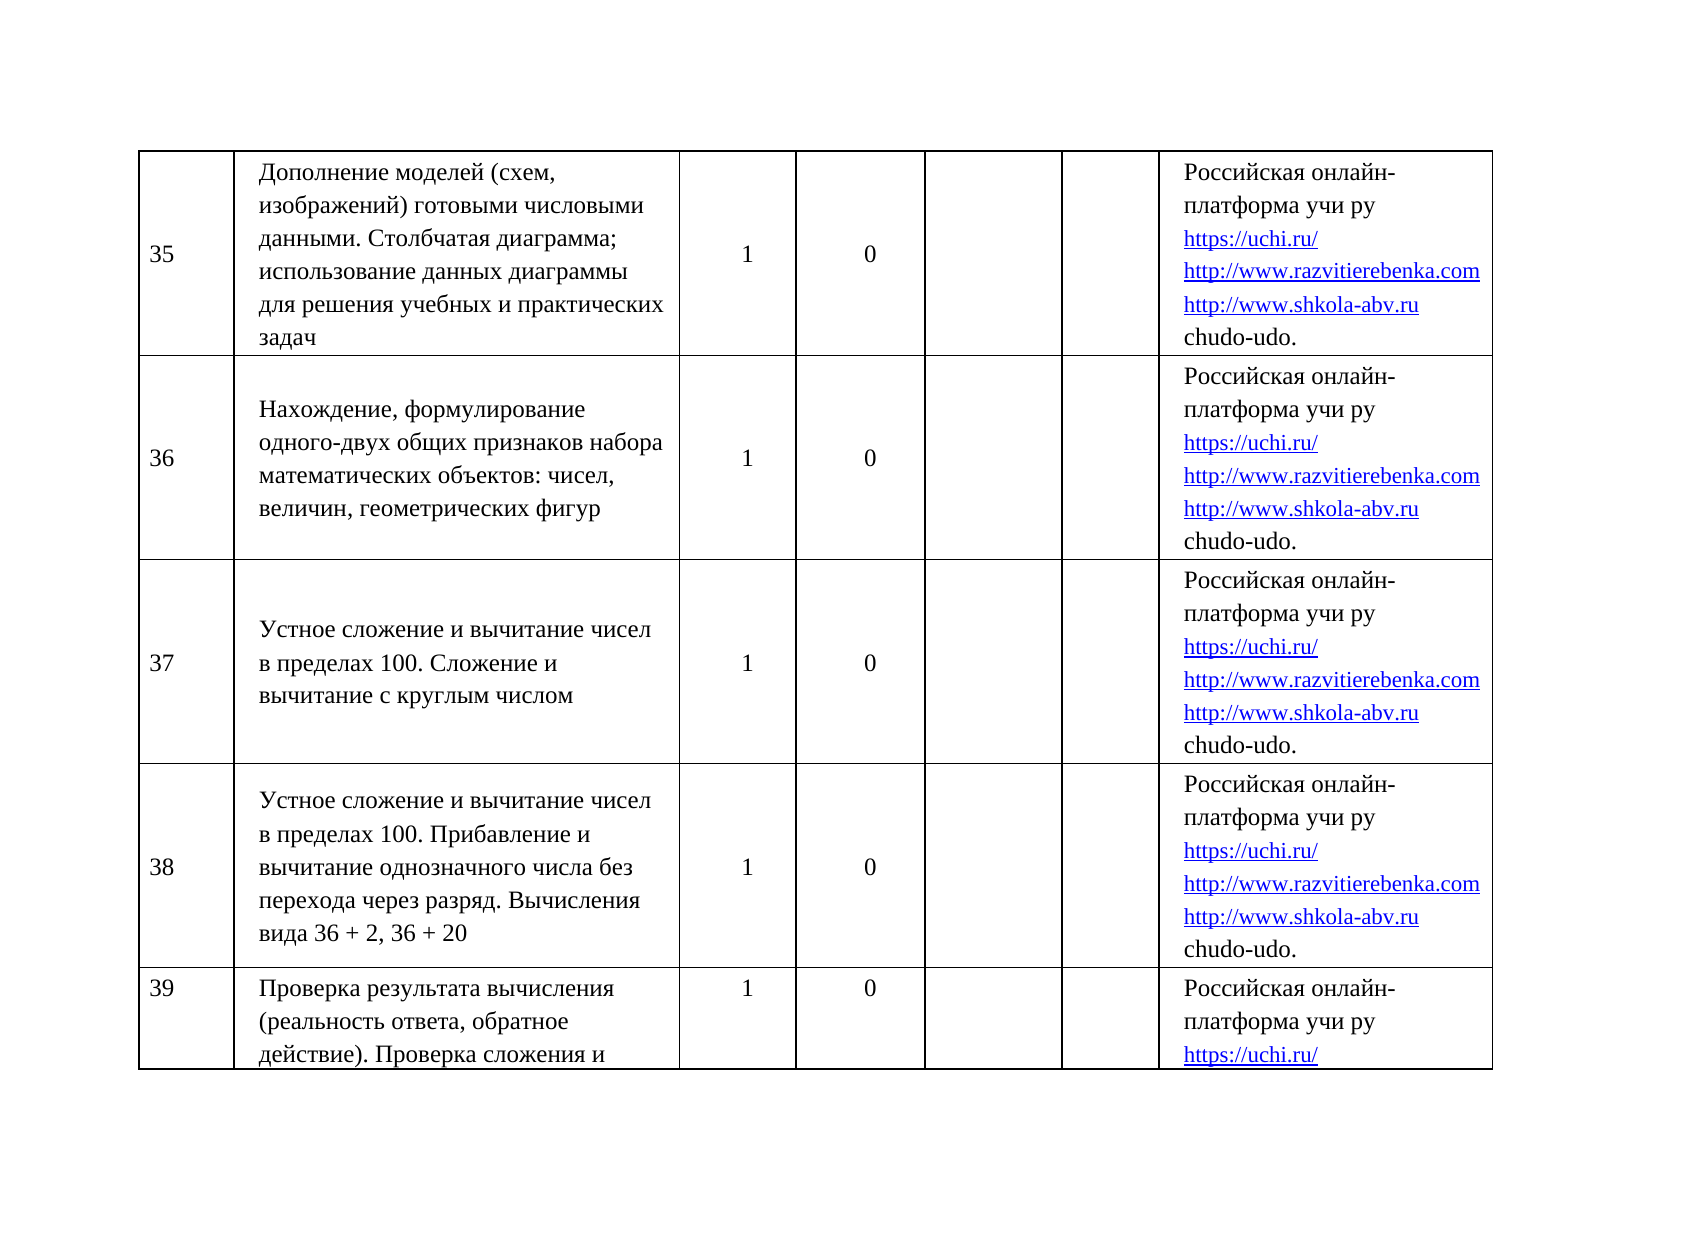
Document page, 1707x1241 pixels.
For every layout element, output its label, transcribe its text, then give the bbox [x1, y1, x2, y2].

table_cell 1 [680, 764, 795, 967]
table_cell Российская онлайн- платформа учи ру https://uchi.ru/ http://www.razvitierebenka.com http://www.shkola-abv.ru chudo-udo. [1160, 764, 1492, 967]
table_cell [1063, 968, 1158, 1068]
table_cell [1063, 560, 1158, 763]
table_cell 0 [797, 152, 924, 354]
table_cell 39 [140, 968, 233, 1068]
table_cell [1160, 968, 1492, 1068]
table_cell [1160, 152, 1492, 354]
table_cell [926, 764, 1061, 967]
table_cell Российская онлайн- платформа учи ру https://uchi.ru/ http://www.razvitierebenka.com http://www.shkola-abv.ru chudo-udo. [1160, 356, 1492, 558]
table_cell 0 [797, 356, 924, 558]
table_cell 0 [797, 560, 924, 763]
table_cell Нахождение, формулирование одного-двух общих признаков набора математических объектов: чисел, величин, геометрических фигур [235, 356, 679, 558]
table_cell [1063, 356, 1158, 558]
table_cell 1 [680, 356, 795, 558]
table_cell 0 [797, 968, 924, 1068]
table_cell Российская онлайн- платформа учи ру https://uchi.ru/ http://www.razvitierebenka.com http://www.shkola-abv.ru chudo-udo. [1160, 560, 1492, 763]
table_cell [926, 560, 1061, 763]
table_cell Устное сложение и вычитание чисел в пределах 100. Сложение и вычитание с круглым числом [235, 560, 679, 763]
table_cell Устное сложение и вычитание чисел в пределах 100. Прибавление и вычитание однозначного числа без перехода через разряд. Вычисления вида 36 + 2, 36 + 20 [235, 764, 679, 967]
table_cell [926, 356, 1061, 558]
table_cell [235, 968, 679, 1068]
table_cell Дополнение моделей (схем, изображений) готовыми числовыми данными. Столбчатая диаграмма; использование данных диаграммы для решения учебных и практических задач [235, 152, 679, 354]
table_cell 35 [140, 152, 233, 354]
table_cell [1063, 152, 1158, 354]
table_cell 37 [140, 560, 233, 763]
table_cell 1 [680, 152, 795, 354]
table_cell 38 [140, 764, 233, 967]
table_cell [926, 152, 1061, 354]
table_cell 36 [140, 356, 233, 558]
table_cell 0 [797, 764, 924, 967]
table_cell 1 [680, 968, 795, 1068]
table_cell 1 [680, 560, 795, 763]
table_cell [1063, 764, 1158, 967]
table_cell [926, 968, 1061, 1068]
